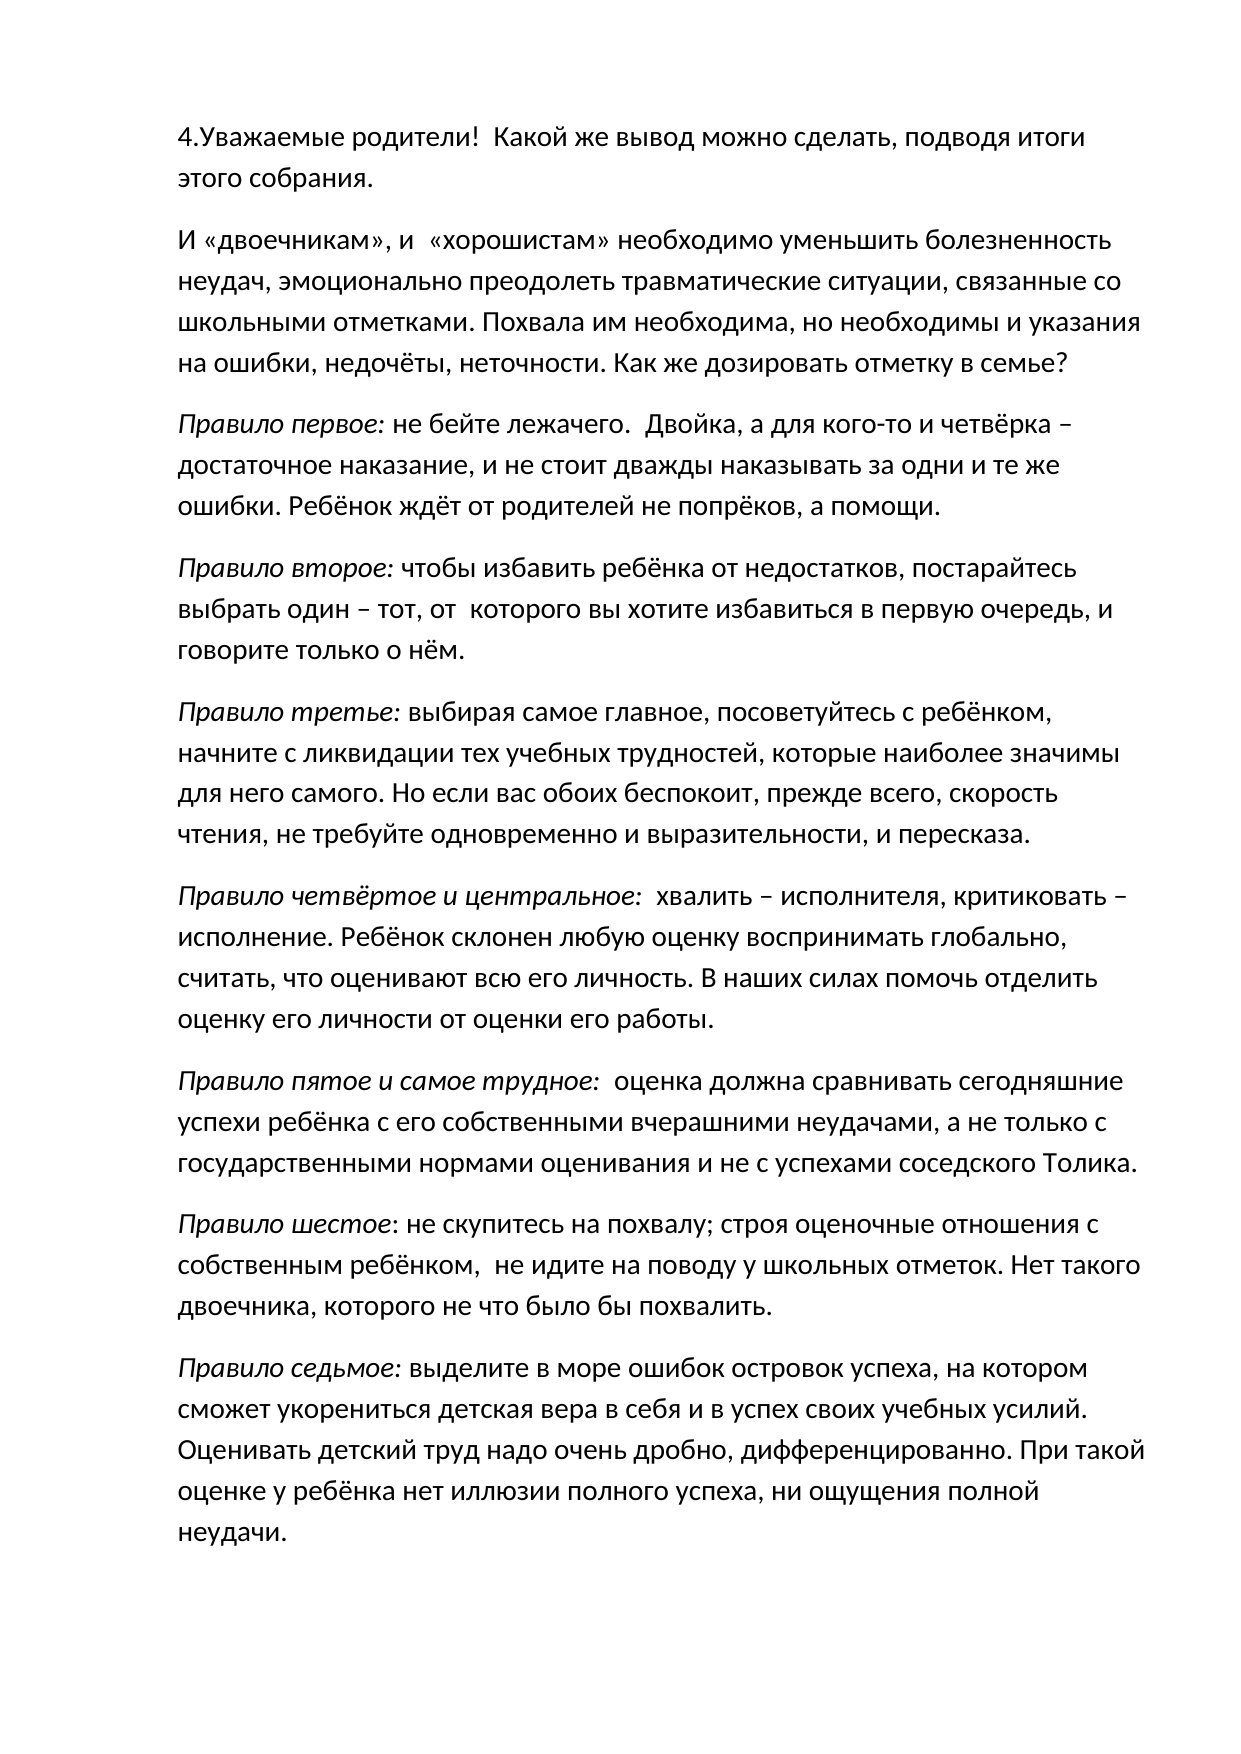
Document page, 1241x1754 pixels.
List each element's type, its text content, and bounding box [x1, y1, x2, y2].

text Правило третье: выбирая самое главное, посоветуйтесь с ребёнком, начните с ликвидации тех учебных трудностей, которые наиболее значимы для него самого. Но если вас обоих беспокоит, прежде всего, скорость чтения, не требуйте одновременно и выразительности, и пересказа. [177, 693, 1152, 851]
text Правило второе: чтобы избавить ребёнка от недостатков, постарайтесь выбрать один – тот, от которого вы хотите избавиться в первую очередь, и говорите только о нём. [177, 549, 1152, 667]
text И «двоечникам», и «хорошистам» необходимо уменьшить болезненность неудач, эмоционально преодолеть травматические ситуации, связанные со школьными отметками. Похвала им необходима, но необходимы и указания на ошибки, недочёты, неточности. Как же дозировать отметку в семье? [177, 221, 1152, 379]
text Правило шестое: не скупитесь на похвалу; строя оценочные отношения с собственным ребёнком, не идите на поводу у школьных отметок. Нет такого двоечника, которого не что было бы похвалить. [177, 1206, 1152, 1323]
text Правило пятое и самое трудное: оценка должна сравнивать сегодняшние успехи ребёнка с его собственными вчерашними неудачами, а не только с государственными нормами оценивания и не с успехами соседского Толика. [177, 1062, 1152, 1179]
text Правило седьмое: выделите в море ошибок островок успеха, на котором сможет укорениться детская вера в себя и в успех своих учебных усилий. Оценивать детский труд надо очень дробно, дифференцированно. При такой оценке у ребёнка нет иллюзии полного успеха, ни ощущения полной неудачи. [177, 1349, 1152, 1548]
text Правило четвёртое и центральное: хвалить – исполнителя, критиковать – исполнение. Ребёнок склонен любую оценку воспринимать глобально, считать, что оценивают всю его личность. В наших силах помочь отделить оценку его личности от оценки его работы. [177, 877, 1152, 1036]
text 4.Уважаемые родители! Какой же вывод можно сделать, подводя итоги этого собрания. [177, 118, 1152, 195]
text Правило первое: не бейте лежачего. Двойка, а для кого-то и четвёрка – достаточное наказание, и не стоит дважды наказывать за одни и те же ошибки. Ребёнок ждёт от родителей не попрёков, а помощи. [177, 405, 1152, 523]
